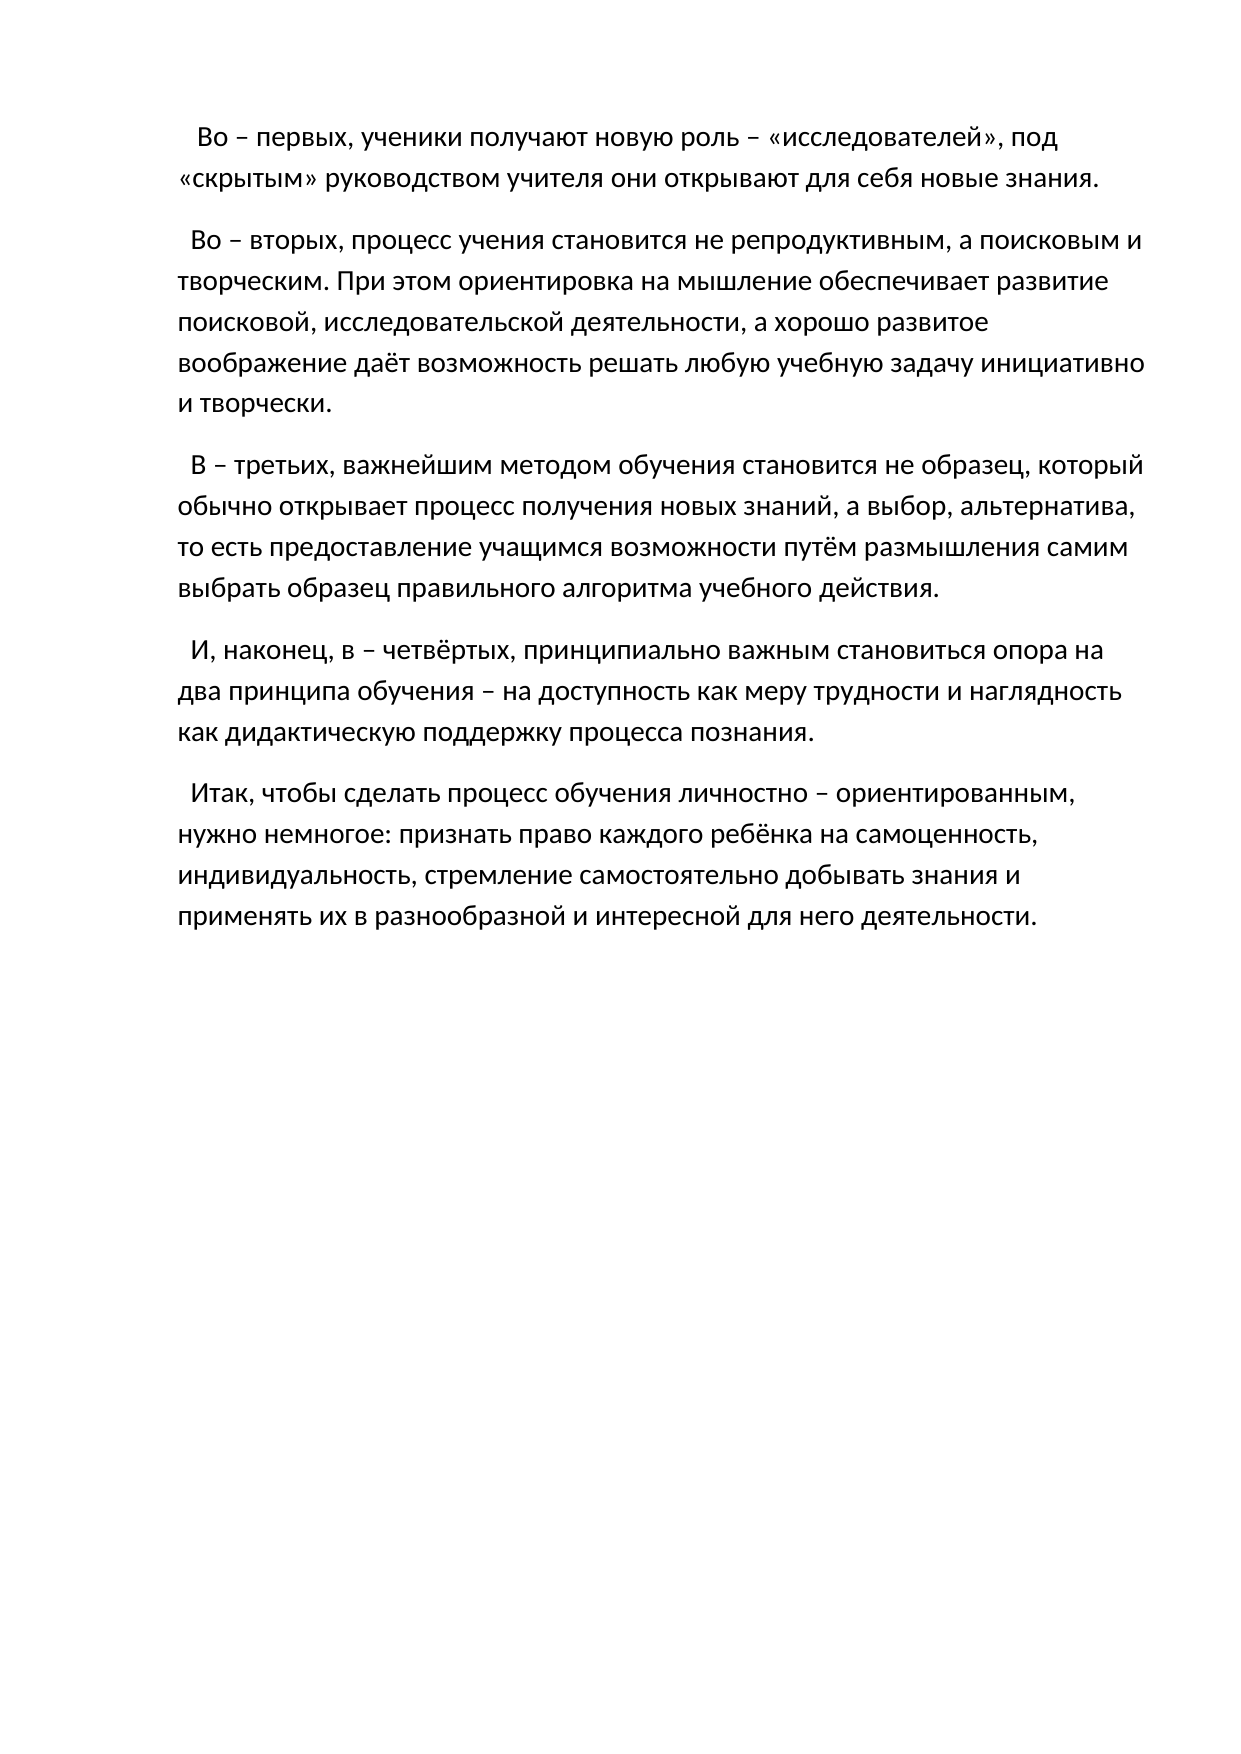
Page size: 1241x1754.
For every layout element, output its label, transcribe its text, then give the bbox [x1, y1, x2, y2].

text И, наконец, в – четвёртых, принципиально важным становиться опора на два принципа обучения – на доступность как меру трудности и наглядность как дидактическую поддержку процесса познания. [177, 631, 1152, 748]
text В – третьих, важнейшим методом обучения становится не образец, который обычно открывает процесс получения новых знаний, а выбор, альтернатива, то есть предоставление учащимся возможности путём размышления самим выбрать образец правильного алгоритма учебного действия. [177, 446, 1152, 605]
text Во – вторых, процесс учения становится не репродуктивным, а поисковым и творческим. При этом ориентировка на мышление обеспечивает развитие поисковой, исследовательской деятельности, а хорошо развитое воображение даёт возможность решать любую учебную задачу инициативно и творчески. [177, 221, 1152, 420]
text Во – первых, ученики получают новую роль – «исследователей», под «скрытым» руководством учителя они открывают для себя новые знания. [177, 118, 1152, 195]
text Итак, чтобы сделать процесс обучения личностно – ориентированным, нужно немногое: признать право каждого ребёнка на самоценность, индивидуальность, стремление самостоятельно добывать знания и применять их в разнообразной и интересной для него деятельности. [177, 774, 1152, 933]
